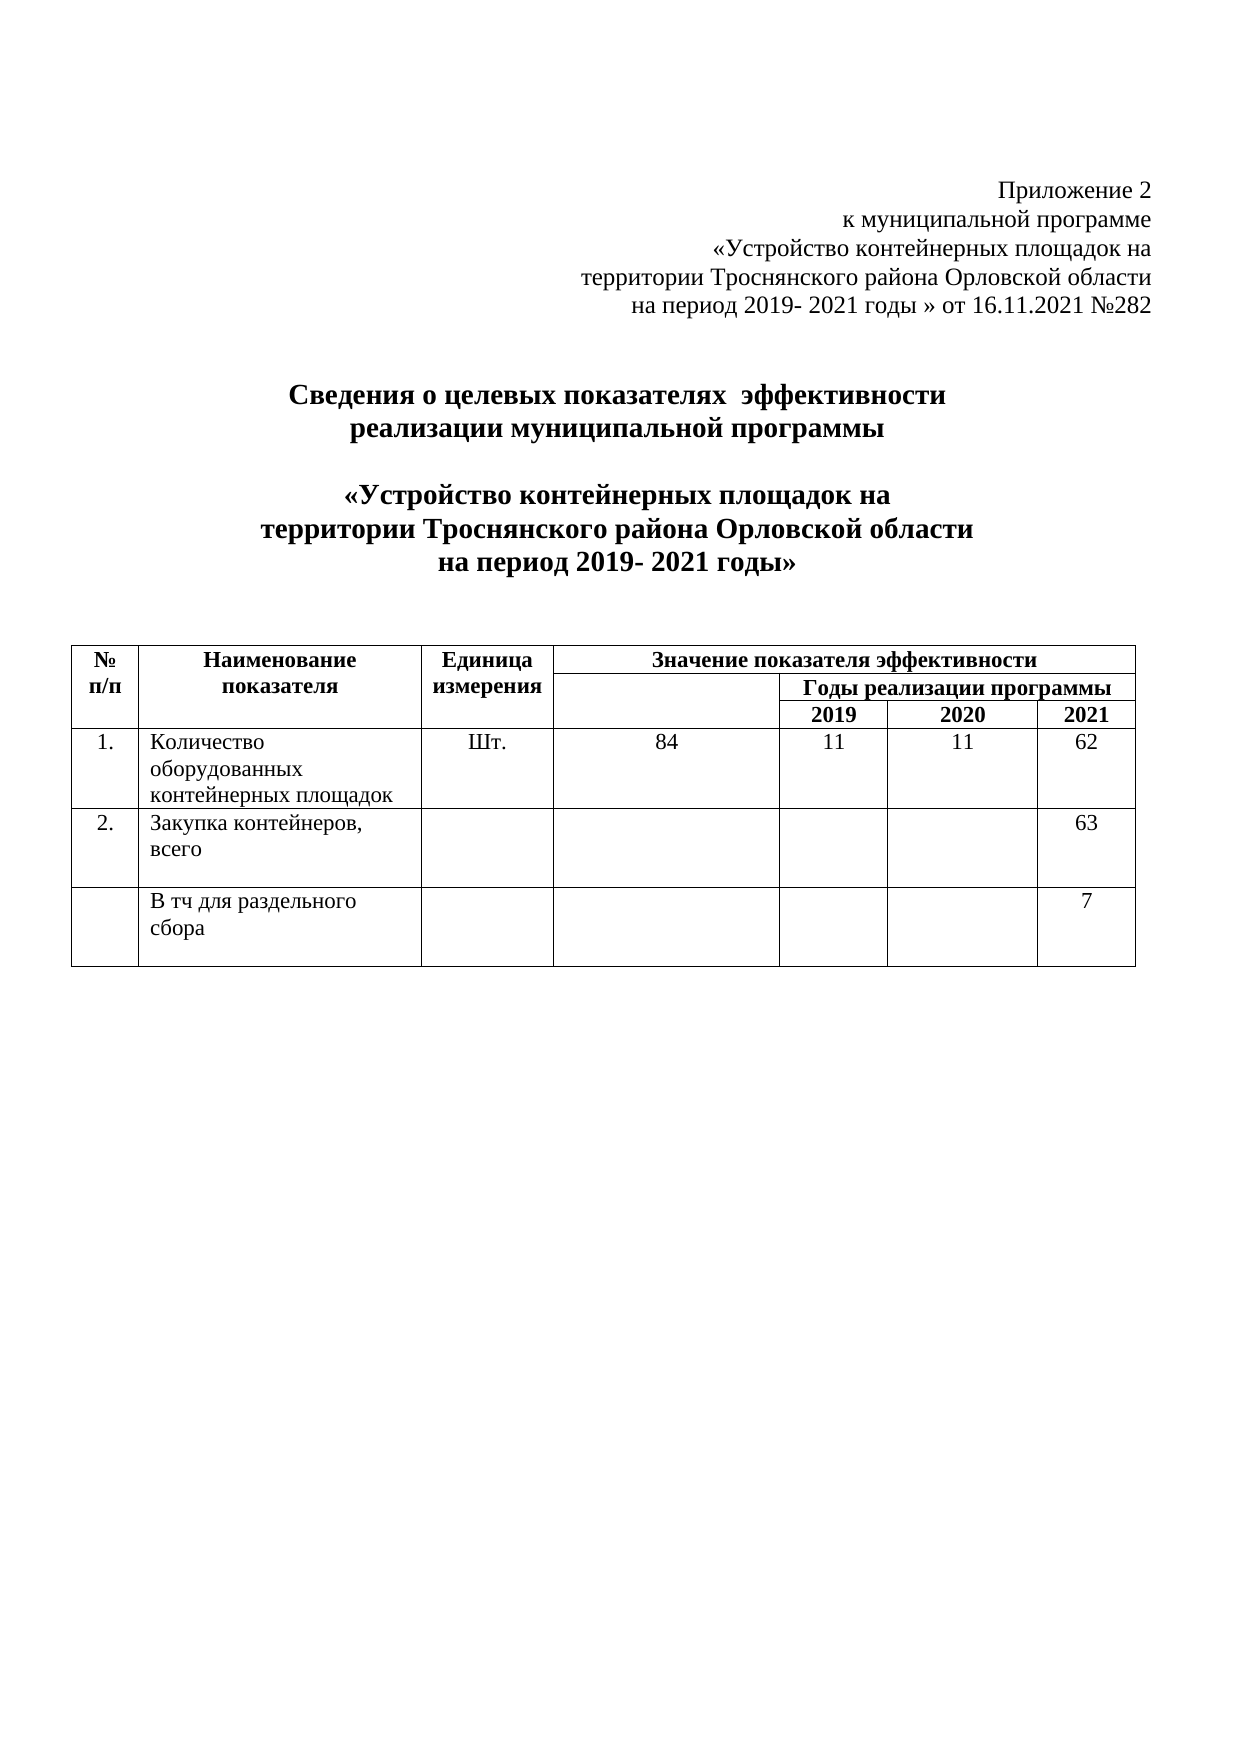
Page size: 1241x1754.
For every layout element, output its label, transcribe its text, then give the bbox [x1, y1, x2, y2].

text Сведения о целевых показателях эффективности [83, 377, 1152, 410]
table_cell [888, 809, 1037, 887]
table_cell 11 [780, 729, 887, 807]
table_cell Шт. [422, 729, 553, 807]
table_cell [780, 809, 887, 887]
table_header Единица измерения [422, 646, 553, 727]
table_cell [780, 888, 887, 966]
text территории Троснянского района Орловской области [83, 262, 1152, 291]
table_cell Годы реализации программы [780, 674, 1135, 700]
table_cell 2. [72, 809, 138, 887]
table_header Значение показателя эффективности [554, 646, 1135, 673]
table_cell 63 [1038, 809, 1135, 887]
text «Устройство контейнерных площадок на [83, 233, 1152, 262]
table_cell [554, 809, 779, 887]
table_cell 84 [554, 729, 779, 807]
table_cell 2019 [780, 701, 887, 727]
table_cell [422, 809, 553, 887]
text территории Троснянского района Орловской области [83, 511, 1152, 544]
table_cell [554, 888, 779, 966]
text к муниципальной программе [83, 204, 1152, 233]
table_header Наименование показателя [139, 646, 421, 727]
table_cell В тч для раздельного сбора [139, 888, 421, 966]
table_cell 62 [1038, 729, 1135, 807]
table_cell 11 [888, 729, 1037, 807]
text на период 2019- 2021 годы» [83, 544, 1152, 578]
table_cell 1. [72, 729, 138, 807]
text Приложение 2 [83, 176, 1152, 204]
text на период 2019- 2021 годы » от 16.11.2021 №282 [83, 291, 1152, 319]
table_cell [422, 888, 553, 966]
table_cell [888, 888, 1037, 966]
text реализации муниципальной программы [83, 410, 1152, 444]
table_cell [72, 888, 138, 966]
table_header № п/п [72, 646, 138, 727]
table_cell 7 [1038, 888, 1135, 966]
table_cell [554, 674, 779, 727]
table_cell 2020 [888, 701, 1037, 727]
table_cell Закупка контейнеров, всего [139, 809, 421, 887]
table_cell Количество оборудованных контейнерных площадок [139, 729, 421, 807]
text «Устройство контейнерных площадок на [83, 477, 1152, 511]
table_cell 2021 [1038, 701, 1135, 727]
